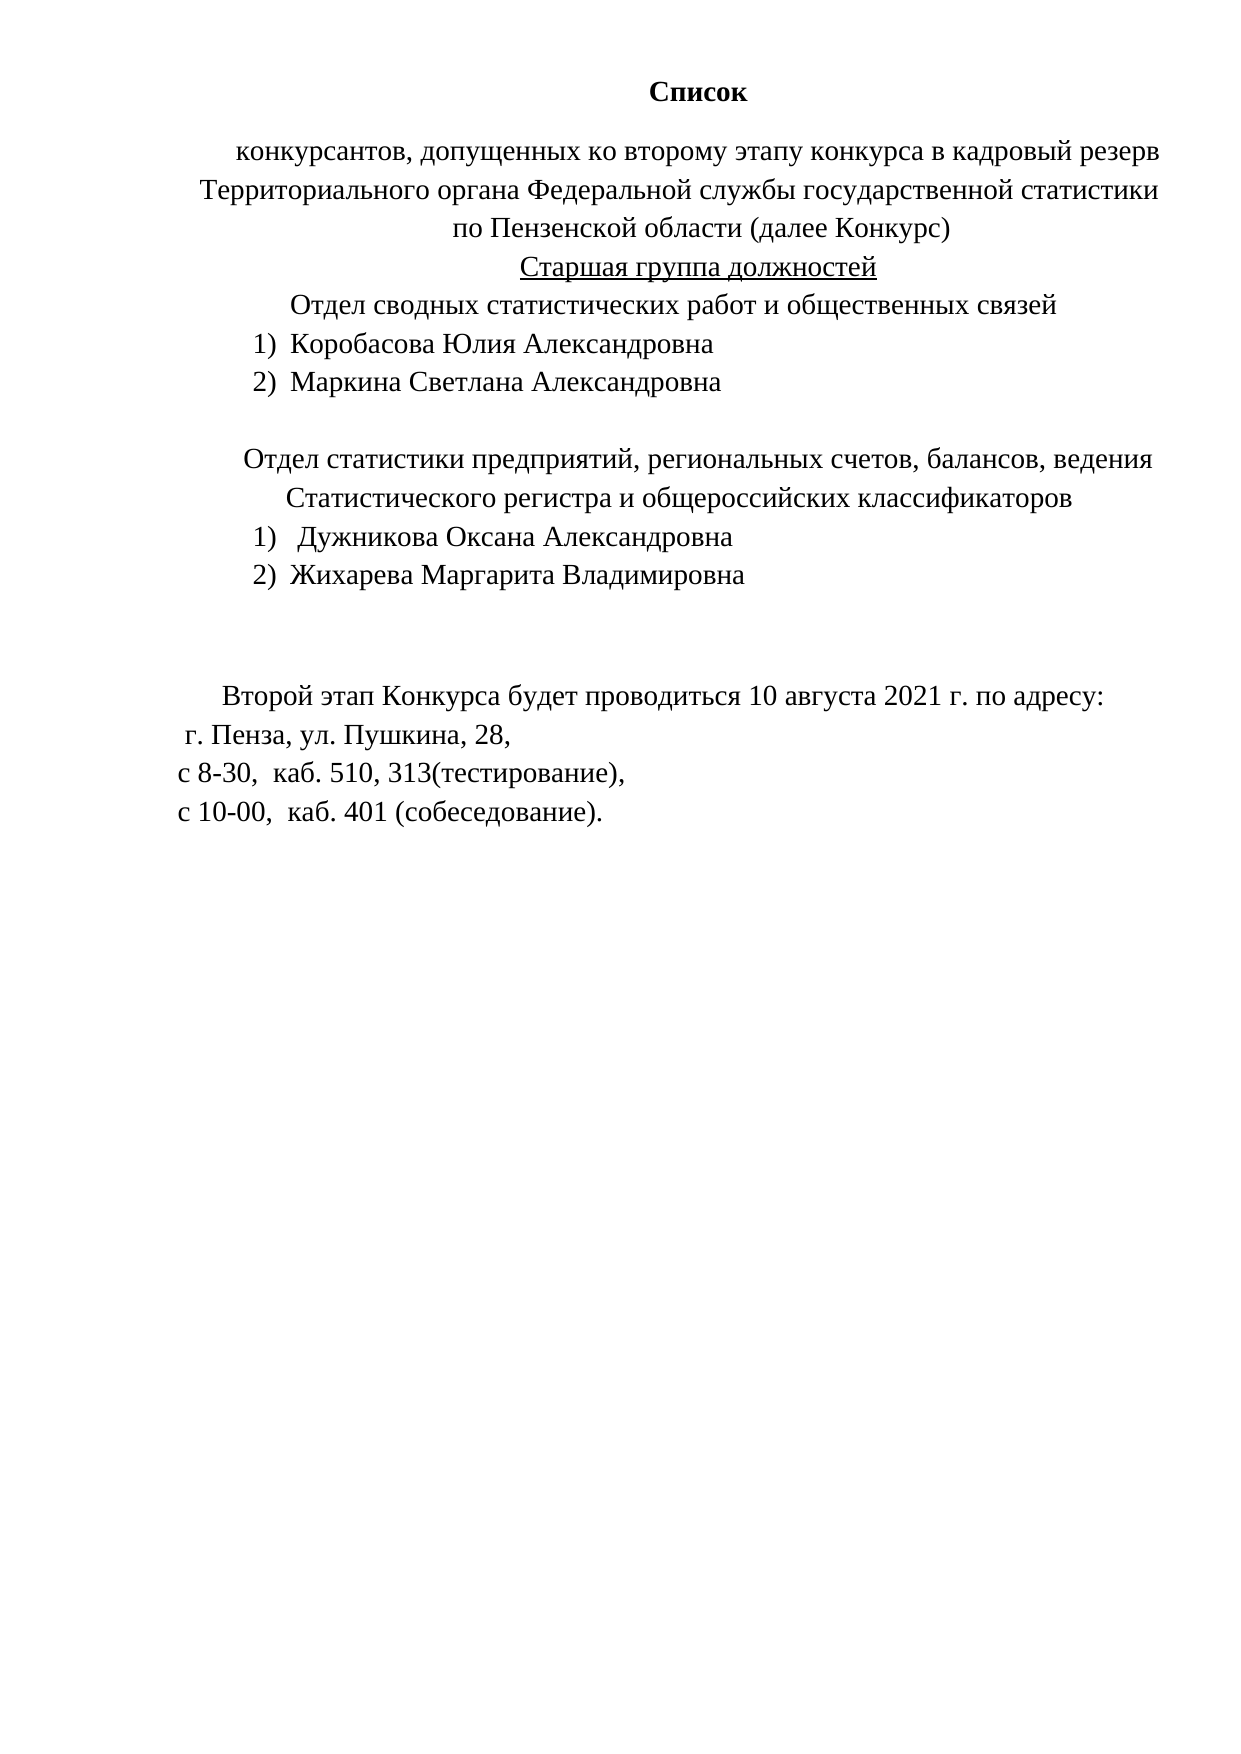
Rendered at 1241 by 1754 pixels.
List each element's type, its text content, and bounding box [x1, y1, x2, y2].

text Отдел статистики предприятий, региональных счетов, балансов, ведения Статистического регистра и общероссийских классификаторов [177, 442, 1181, 514]
list Дужникова Оксана Александровна [252, 519, 1181, 552]
list Маркина Светлана Александровна [252, 364, 1181, 398]
list г. Пенза, ул. Пушкина, 28, [177, 717, 1181, 750]
list с 10-00, каб. 401 (собеседование). [177, 794, 1181, 827]
list Второй этап Конкурса будет проводиться 10 августа 2021 г. по адресу: [177, 678, 1181, 712]
list с 8-30, каб. 510, 313(тестирование), [177, 755, 1181, 789]
text конкурсантов, допущенных ко второму этапу конкурса в кадровый резерв Территориального органа Федеральной службы государственной статистики [177, 133, 1181, 205]
text Список [177, 74, 1181, 107]
list Коробасова Юлия Александровна [252, 326, 1181, 359]
list Жихарева Маргарита Владимировна [252, 557, 1181, 591]
text по Пензенской области (далее Конкурс) [177, 210, 1181, 244]
text Старшая группа должностей [177, 249, 1181, 282]
list Отдел сводных статистических работ и общественных связей [290, 287, 1181, 321]
